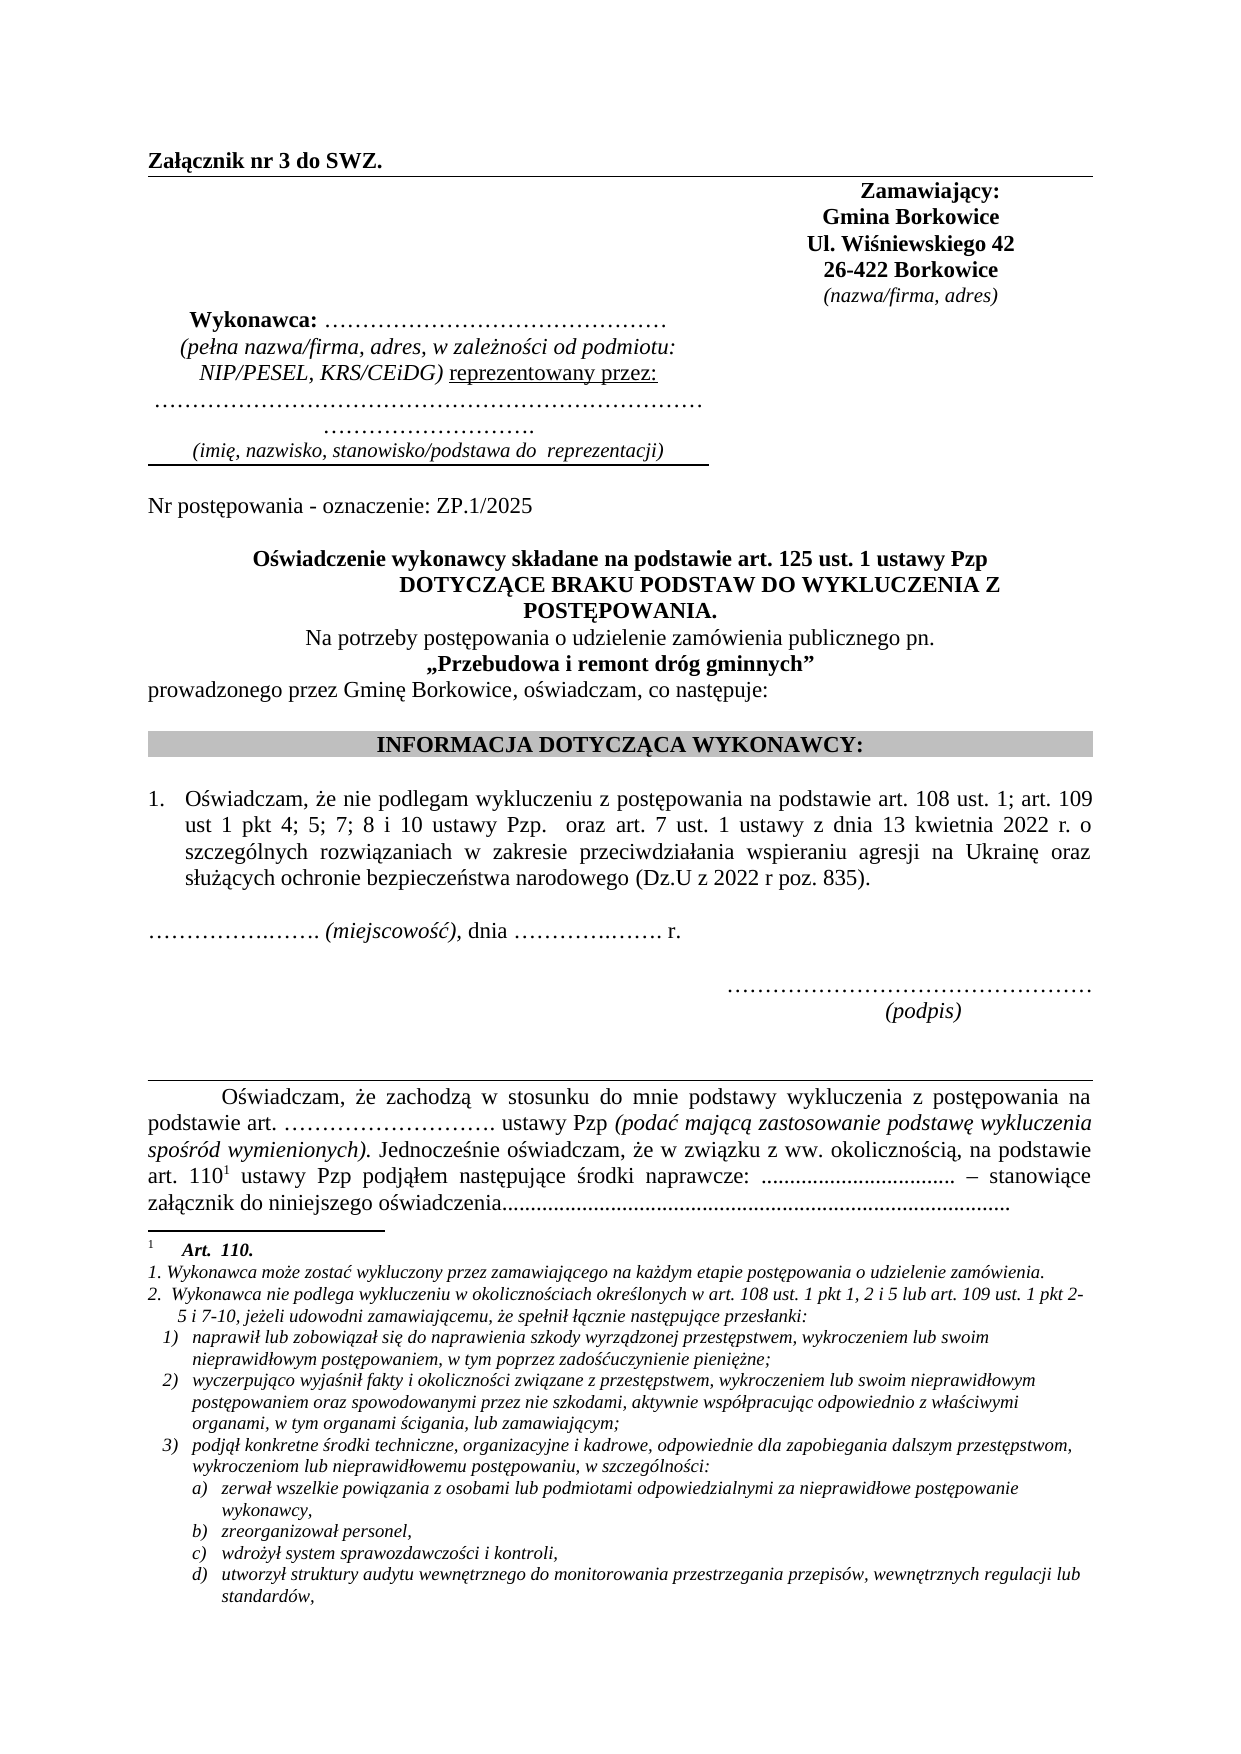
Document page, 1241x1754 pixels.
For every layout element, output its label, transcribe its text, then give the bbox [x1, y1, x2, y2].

text Ul. Wiśniewskiego 42 [729, 230, 1093, 256]
text INFORMACJA DOTYCZĄCA WYKONAWCY: [148, 731, 1093, 757]
text Nr postępowania - oznaczenie: ZP.1/2025 [148, 492, 1093, 518]
text (nazwa/firma, adres) [729, 282, 1093, 307]
text „Przebudowa i remont dróg gminnych” [148, 650, 1093, 676]
text DOTYCZĄCE BRAKU PODSTAW DO WYKLUCZENIA Z POSTĘPOWANIA. Na potrzeby postępowania o udzielenie zamówienia publicznego pn. [148, 571, 1093, 650]
text Oświadczam, że zachodzą w stosunku do mnie podstawy wykluczenia z postępowania na podstawie art. ………………………. ustawy Pzp (podać mającą zastosowanie podstawę wykluczenia spośród wymienionych). Jednocześnie oświadczam, że w związku z ww. okolicznością, na podstawie art. 110 ustawy Pzp podjąłem następujące środki naprawcze: .................................. – stanowiące załącznik do niniejszego oświadczenia......................................................................................... [148, 1081, 1093, 1215]
text (imię, nazwisko, stanowisko/podstawa do reprezentacji) [148, 438, 709, 464]
text Gmina Borkowice [729, 203, 1093, 230]
text prowadzonego przez Gminę Borkowice, oświadczam, co następuje: [148, 676, 1093, 703]
text Wykonawca: ……………………………………… [148, 307, 709, 333]
text Oświadczenie wykonawcy składane na podstawie art. 125 ust. 1 ustawy Pzp [148, 544, 1093, 571]
list Oświadczam, że nie podlegam wykluczeniu z postępowania na podstawie art. 108 ust. 1; art. 109 ust 1 pkt 4; 5; 7; 8 i 10 ustawy Pzp. oraz art. 7 ust. 1 ustawy z dnia 13 kwietnia 2022 r. o szczególnych rozwiązaniach w zakresie przeciwdziałania wspieraniu agresji na Ukrainę oraz służących ochronie bezpieczeństwa narodowego (Dz.U z 2022 r poz. 835). [148, 785, 1093, 891]
text (podpis) [811, 998, 1093, 1024]
text (pełna nazwa/firma, adres, w zależności od podmiotu: NIP/PESEL, KRS/CEiDG) reprezentowany przez: ………………………………………………………………………………………. [148, 333, 709, 438]
text ………………………………………… [148, 943, 1093, 998]
text Zamawiający: [694, 177, 1093, 203]
text 26-422 Borkowice [729, 256, 1093, 282]
text …………….……. (miejscowość), dnia ………….……. r. [148, 917, 1093, 943]
text Załącznik nr 3 do SWZ. [148, 148, 1093, 176]
